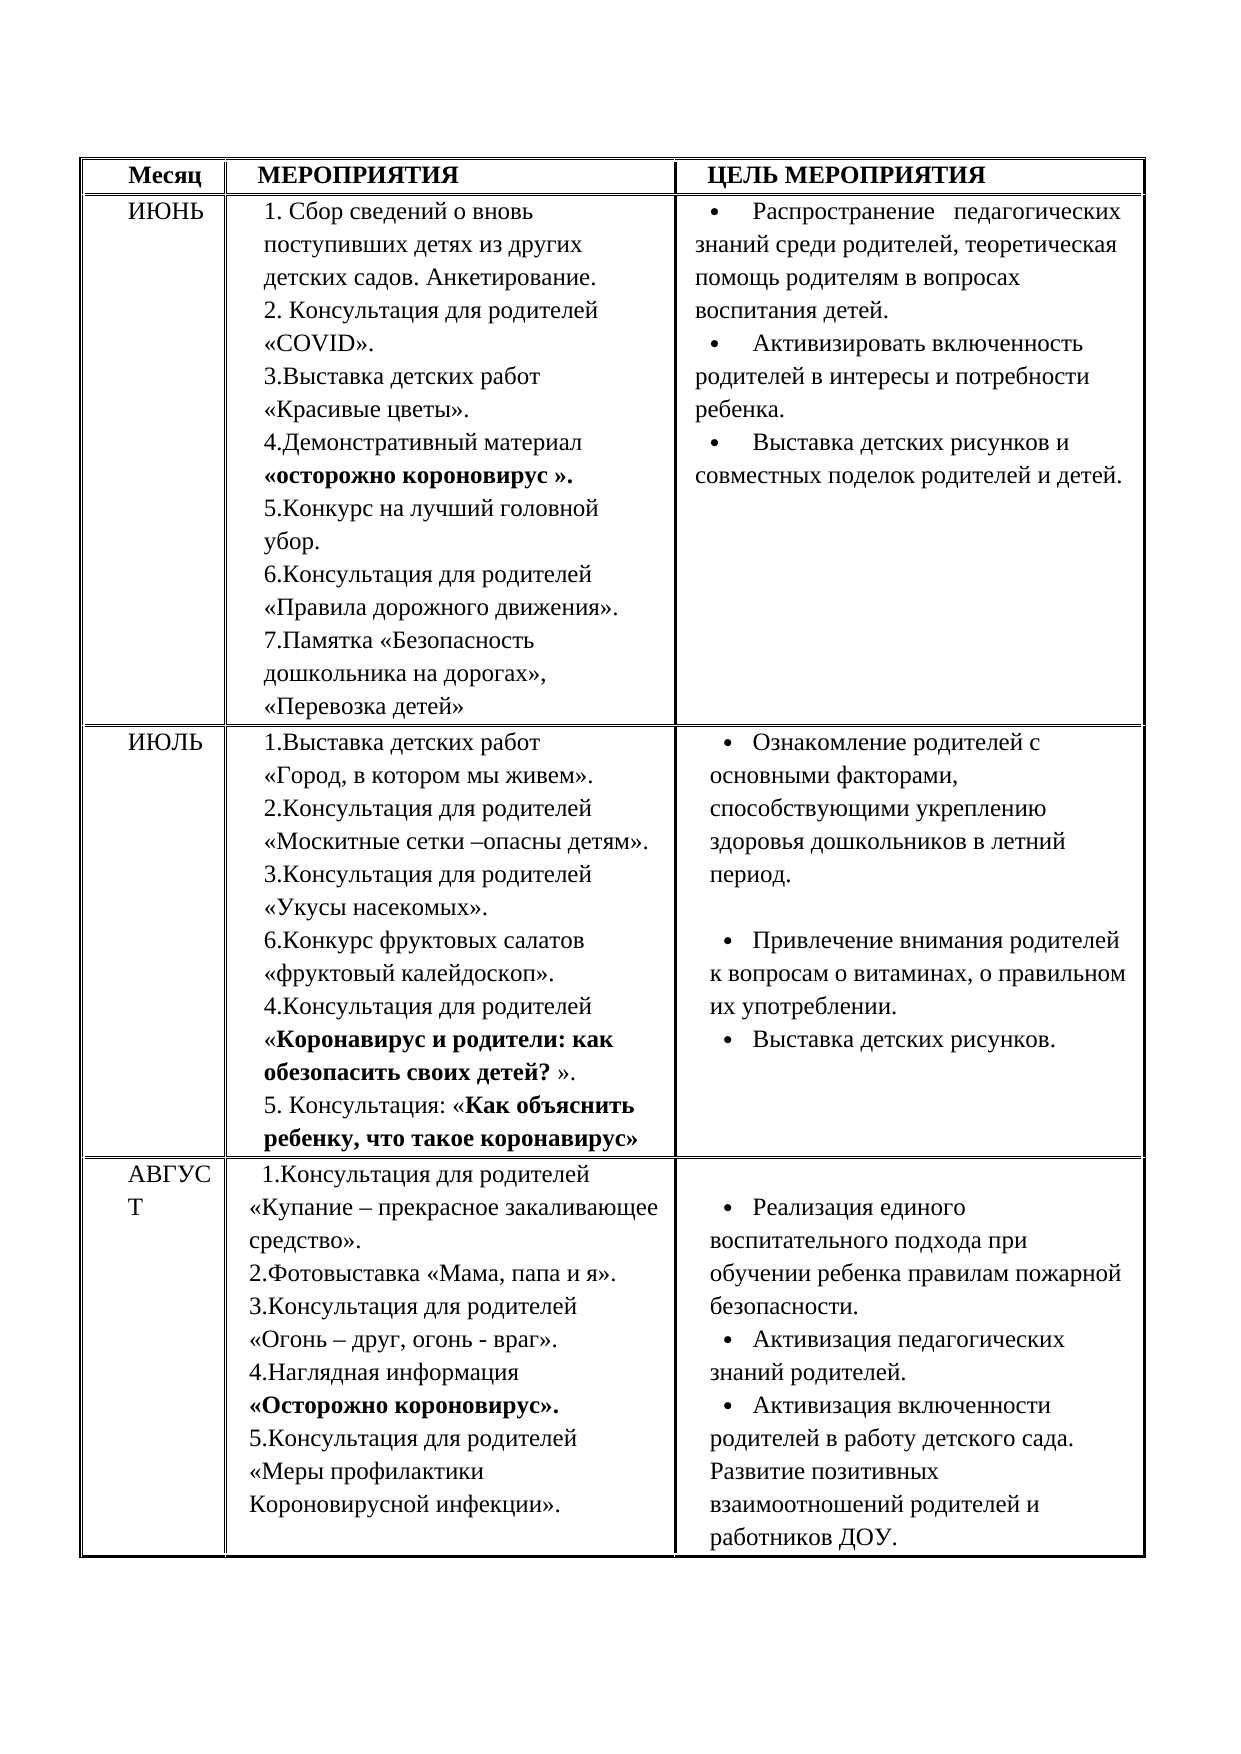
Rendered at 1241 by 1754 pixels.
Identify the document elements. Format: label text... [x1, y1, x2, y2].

table_cell ИЮЛЬ [81, 724, 226, 1156]
table_header МЕРОПРИЯТИЯ [226, 158, 675, 193]
table_cell АВГУСТ [81, 1156, 226, 1555]
table_cell Распространение педагогических знаний среди родителей, теоретическая помощь родителям в вопросах воспитания детей. Активизировать включенность родителей в интересы и потребности ребенка. Выставка детских рисунков и совместных поделок родителей и детей. [675, 193, 1144, 724]
table_cell 1.Консультация для родителей «Купание – прекрасное закаливающее средство». 2.Фотовыставка «Мама, папа и я». 3.Консультация для родителей «Огонь – друг, огонь - враг». 4.Наглядная информация «Осторожно короновирус». 5.Консультация для родителей «Меры профилактики Короновирусной инфекции». [226, 1159, 675, 1555]
table_cell 1. Сбор сведений о вновь поступивших детях из других детских садов. Анкетирование. 2. Консультация для родителей «COVID». 3.Выставка детских работ «Красивые цветы». 4.Демонстративный материал «осторожно короновирус ». 5.Конкурс на лучший головной убор. 6.Консультация для родителей «Правила дорожного движения». 7.Памятка «Безопасность дошкольника на дорогах», «Перевозка детей» [227, 196, 674, 724]
table_header Месяц [83, 160, 226, 193]
table_cell Ознакомление родителей с основными факторами, способствующими укреплению здоровья дошкольников в летний период. Привлечение внимания родителей к вопросам о витаминах, о правильном их употреблении. Выставка детских рисунков. [675, 724, 1144, 1156]
table_cell ИЮНЬ [81, 193, 226, 724]
table_header ЦЕЛЬ МЕРОПРИЯТИЯ [675, 160, 1143, 193]
table_cell Реализация единого воспитательного подхода при обучении ребенка правилам пожарной безопасности. Активизация педагогических знаний родителей. Активизация включенности родителей в работу детского сада. Развитие позитивных взаимоотношений родителей и работников ДОУ. [675, 1156, 1144, 1555]
table_cell 1.Выставка детских работ «Город, в котором мы живем». 2.Консультация для родителей «Москитные сетки –опасны детям». 3.Консультация для родителей «Укусы насекомых». 6.Конкурс фруктовых салатов «фруктовый калейдоскоп». 4.Консультация для родителей «Коронавирус и родители: как обезопасить своих детей? ». 5. Консультация: «Как объяснить ребенку, что такое коронавирус» [227, 727, 674, 1156]
